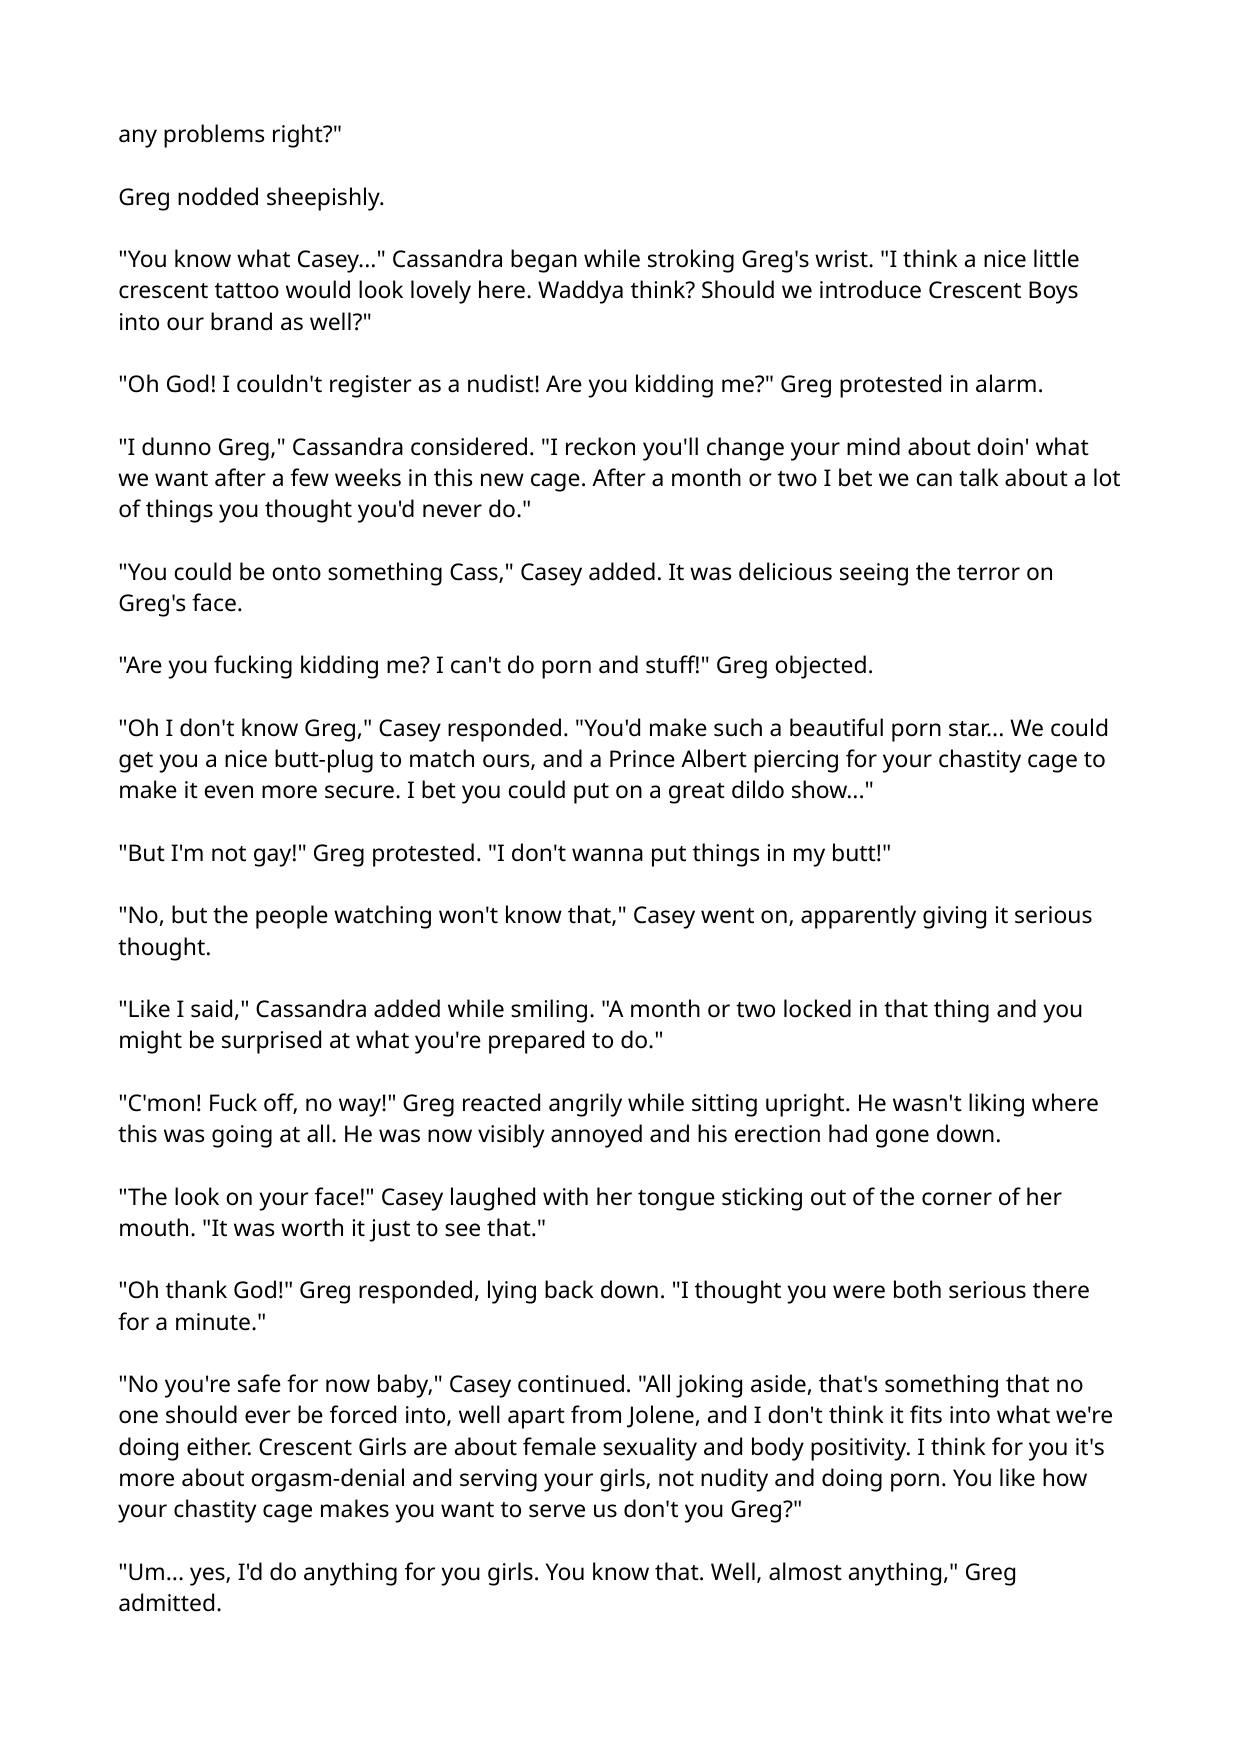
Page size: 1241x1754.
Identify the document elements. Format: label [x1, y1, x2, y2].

text [118, 118, 1122, 1618]
